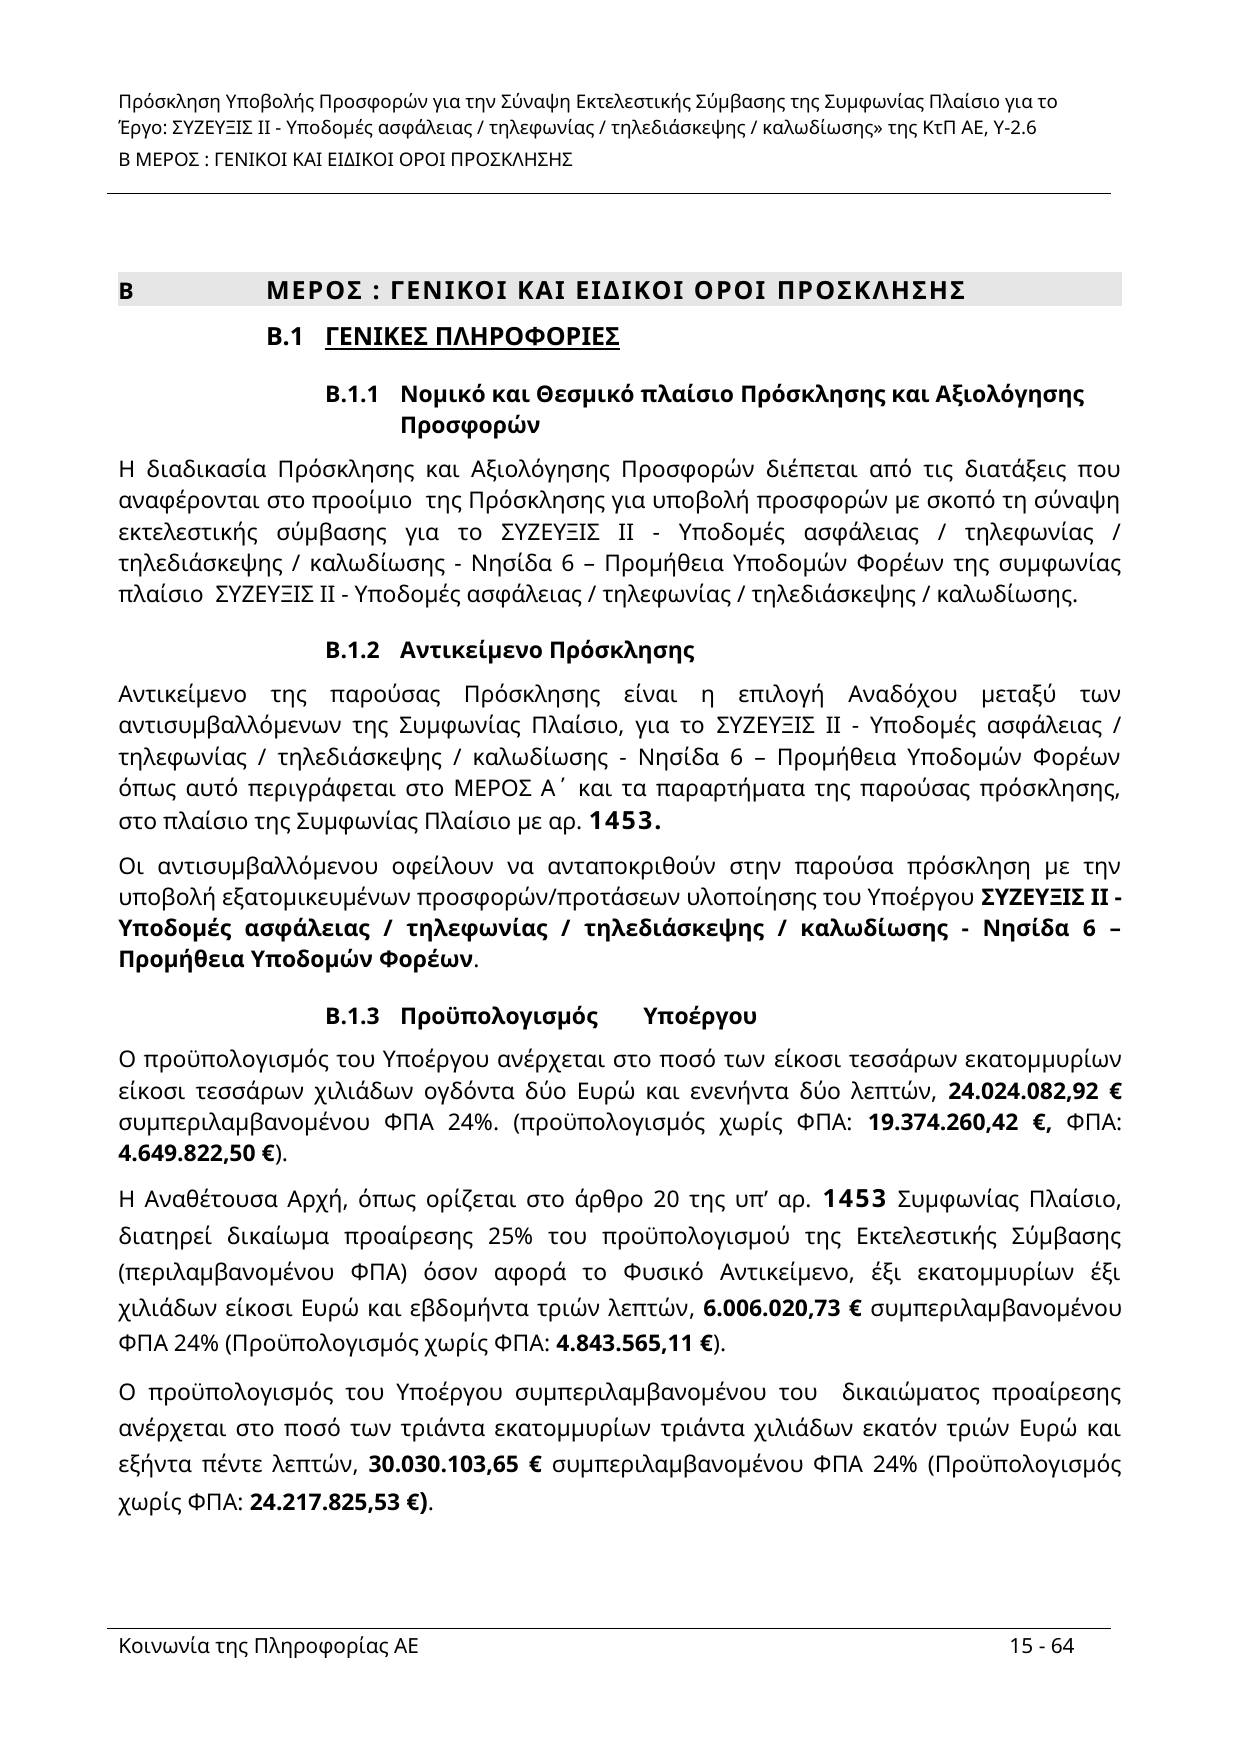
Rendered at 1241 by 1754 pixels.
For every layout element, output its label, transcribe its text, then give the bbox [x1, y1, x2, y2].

text Αντικείμενο της παρούσας Πρόσκλησης είναι η επιλογή Αναδόχου μεταξύ των αντισυμβαλλόμενων της Συμφωνίας Πλαίσιο, για το ΣΥΖΕΥΞΙΣ ΙΙ - Υποδομές ασφάλειας / τηλεφωνίας / τηλεδιάσκεψης / καλωδίωσης - Νησίδα 6 – Προμήθεια Υποδομών Φορέων όπως αυτό περιγράφεται στο ΜΕΡΟΣ Α΄ και τα παραρτήματα της παρούσας πρόσκλησης, στο πλαίσιο της Συμφωνίας Πλαίσιο με αρ. 1453. [118, 678, 1122, 837]
subtitle Αντικείμενο Πρόσκλησης [325, 634, 1122, 666]
subtitle Νομικό και Θεσμικό πλαίσιο Πρόσκλησης και Αξιολόγησης Προσφορών [325, 378, 1122, 441]
subtitle ΜΕΡΟΣ : ΓΕΝΙΚΟΙ ΚΑΙ ΕΙΔΙΚΟΙ ΟΡΟΙ ΠΡΟΣΚΛΗΣΗΣ [118, 272, 1122, 306]
text Οι αντισυμβαλλόμενου οφείλουν να ανταποκριθούν στην παρούσα πρόσκληση με την υποβολή εξατομικευμένων προσφορών/προτάσεων υλοποίησης του Υποέργου ΣΥΖΕΥΞΙΣ ΙΙ - Υποδομές ασφάλειας / τηλεφωνίας / τηλεδιάσκεψης / καλωδίωσης - Νησίδα 6 – Προμήθεια Υποδομών Φορέων. [118, 849, 1122, 974]
text Ο προϋπολογισμός του Υποέργου συμπεριλαμβανομένου του δικαιώματος προαίρεσης ανέρχεται στο ποσό των τριάντα εκατομμυρίων τριάντα χιλιάδων εκατόν τριών Ευρώ και εξήντα πέντε λεπτών, 30.030.103,65 € συμπεριλαμβανομένου ΦΠΑ 24% (Προϋπολογισμός χωρίς ΦΠΑ: 24.217.825,53 €). [118, 1376, 1122, 1518]
subtitle ΓΕΝΙΚΕΣ ΠΛΗΡΟΦΟΡΙΕΣ [266, 319, 1122, 353]
subtitle Προϋπολογισμός Υποέργου [325, 999, 1122, 1031]
text Η Αναθέτουσα Αρχή, όπως ορίζεται στο άρθρο 20 της υπ’ αρ. 1453 Συμφωνίας Πλαίσιο, διατηρεί δικαίωμα προαίρεσης 25% του προϋπολογισμού της Εκτελεστικής Σύμβασης (περιλαμβανομένου ΦΠΑ) όσον αφορά το Φυσικό Αντικείμενο, έξι εκατομμυρίων έξι χιλιάδων είκοσι Ευρώ και εβδομήντα τριών λεπτών, 6.006.020,73 € συμπεριλαμβανομένου ΦΠΑ 24% (Προϋπολογισμός χωρίς ΦΠΑ: 4.843.565,11 €). [118, 1181, 1122, 1359]
text Η διαδικασία Πρόσκλησης και Αξιολόγησης Προσφορών διέπεται από τις διατάξεις που αναφέρονται στο προοίμιο της Πρόσκλησης για υποβολή προσφορών με σκοπό τη σύναψη εκτελεστικής σύμβασης για το ΣΥΖΕΥΞΙΣ ΙΙ - Υποδομές ασφάλειας / τηλεφωνίας / τηλεδιάσκεψης / καλωδίωσης - Νησίδα 6 – Προμήθεια Υποδομών Φορέων της συμφωνίας πλαίσιο ΣΥΖΕΥΞΙΣ ΙΙ - Υποδομές ασφάλειας / τηλεφωνίας / τηλεδιάσκεψης / καλωδίωσης. [118, 453, 1122, 609]
text Ο προϋπολογισμός του Υποέργου ανέρχεται στο ποσό των είκοσι τεσσάρων εκατομμυρίων είκοσι τεσσάρων χιλιάδων ογδόντα δύο Ευρώ και ενενήντα δύο λεπτών, 24.024.082,92 € συμπεριλαμβανομένου ΦΠΑ 24%. (προϋπολογισμός χωρίς ΦΠΑ: 19.374.260,42 €, ΦΠΑ: 4.649.822,50 €). [118, 1043, 1122, 1168]
